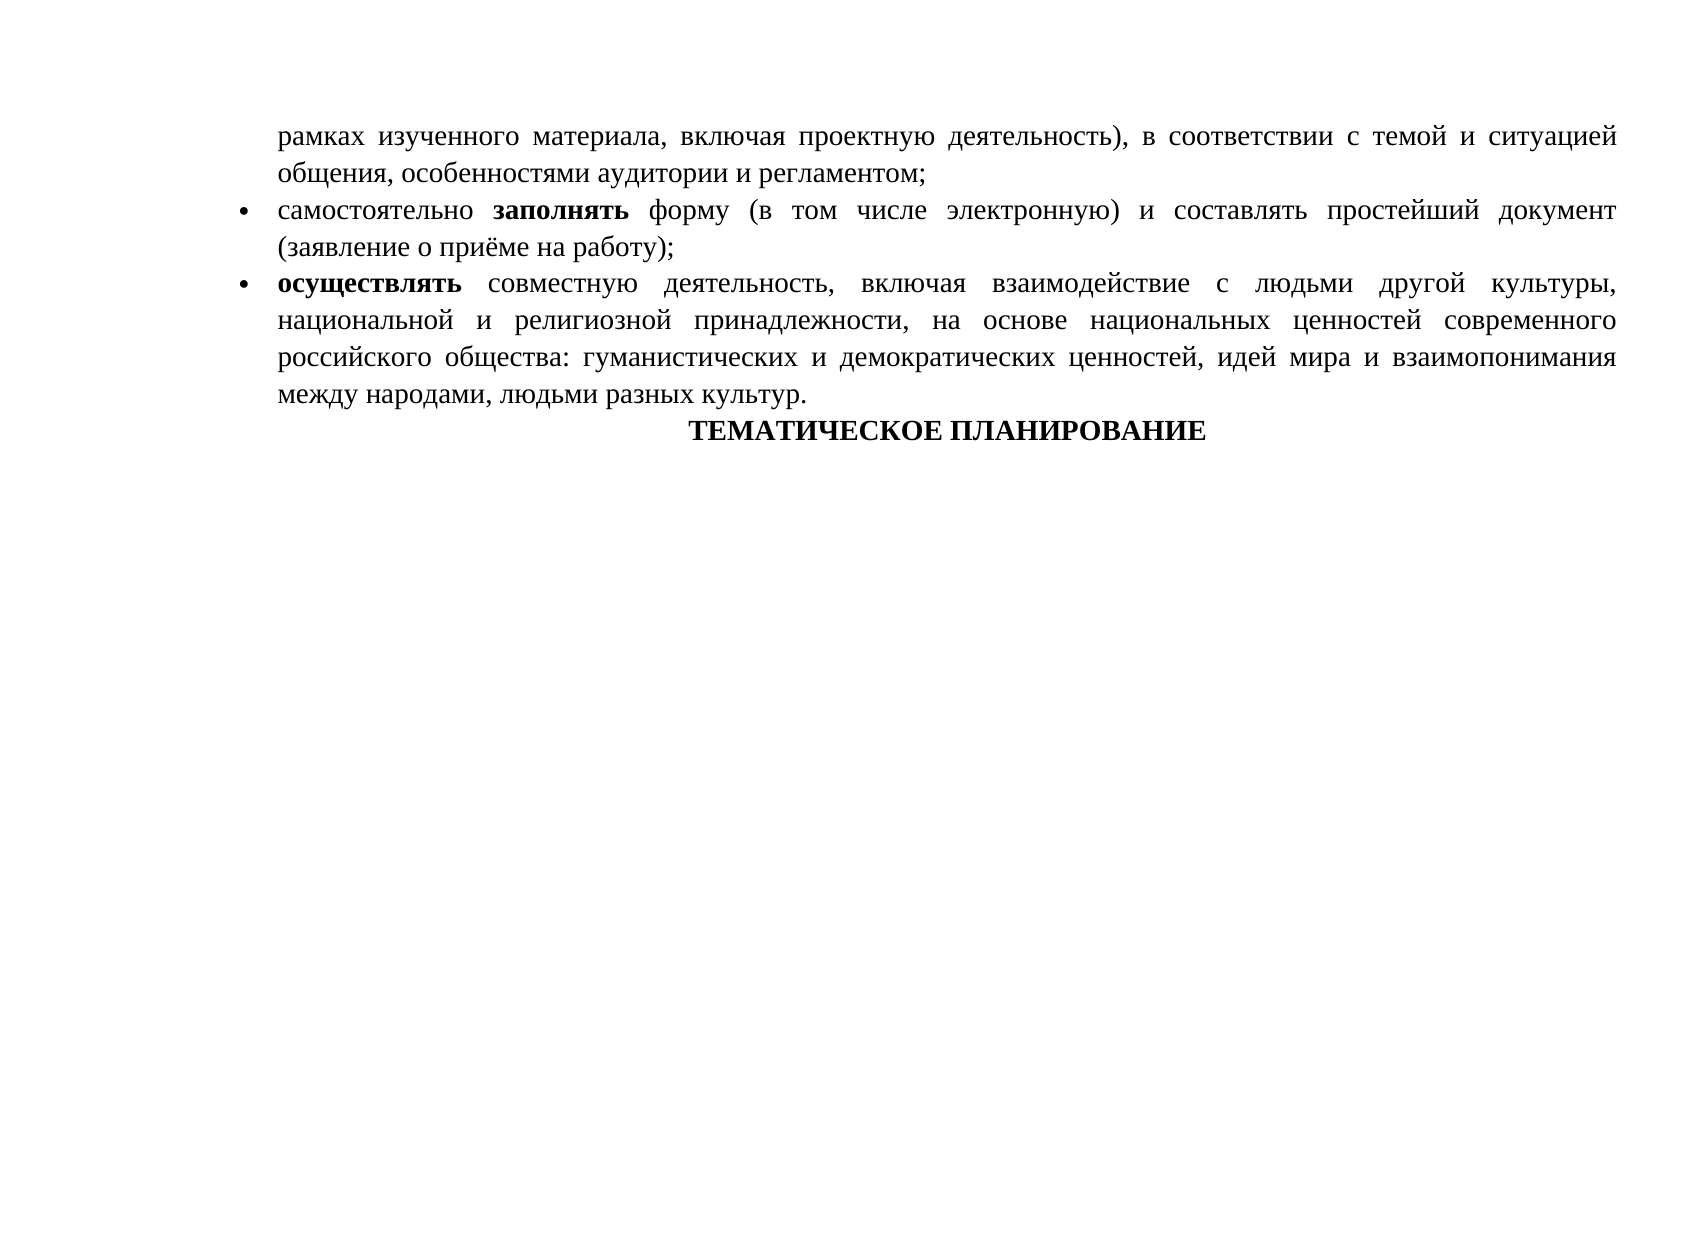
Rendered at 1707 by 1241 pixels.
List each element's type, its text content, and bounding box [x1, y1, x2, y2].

list самостоятельно заполнять форму (в том числе электронную) и составлять простейший документ (заявление о приёме на работу); [240, 192, 1618, 262]
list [240, 118, 1618, 188]
list ТЕМАТИЧЕСКОЕ ПЛАНИРОВАНИЕ [277, 413, 1618, 447]
list осуществлять совместную деятельность, включая взаимодействие с людьми другой культуры, национальной и религиозной принадлежности, на основе национальных ценностей современного российского общества: гуманистических и демократических ценностей, идей мира и взаимопонимания между народами, людьми разных культур. [240, 266, 1618, 410]
